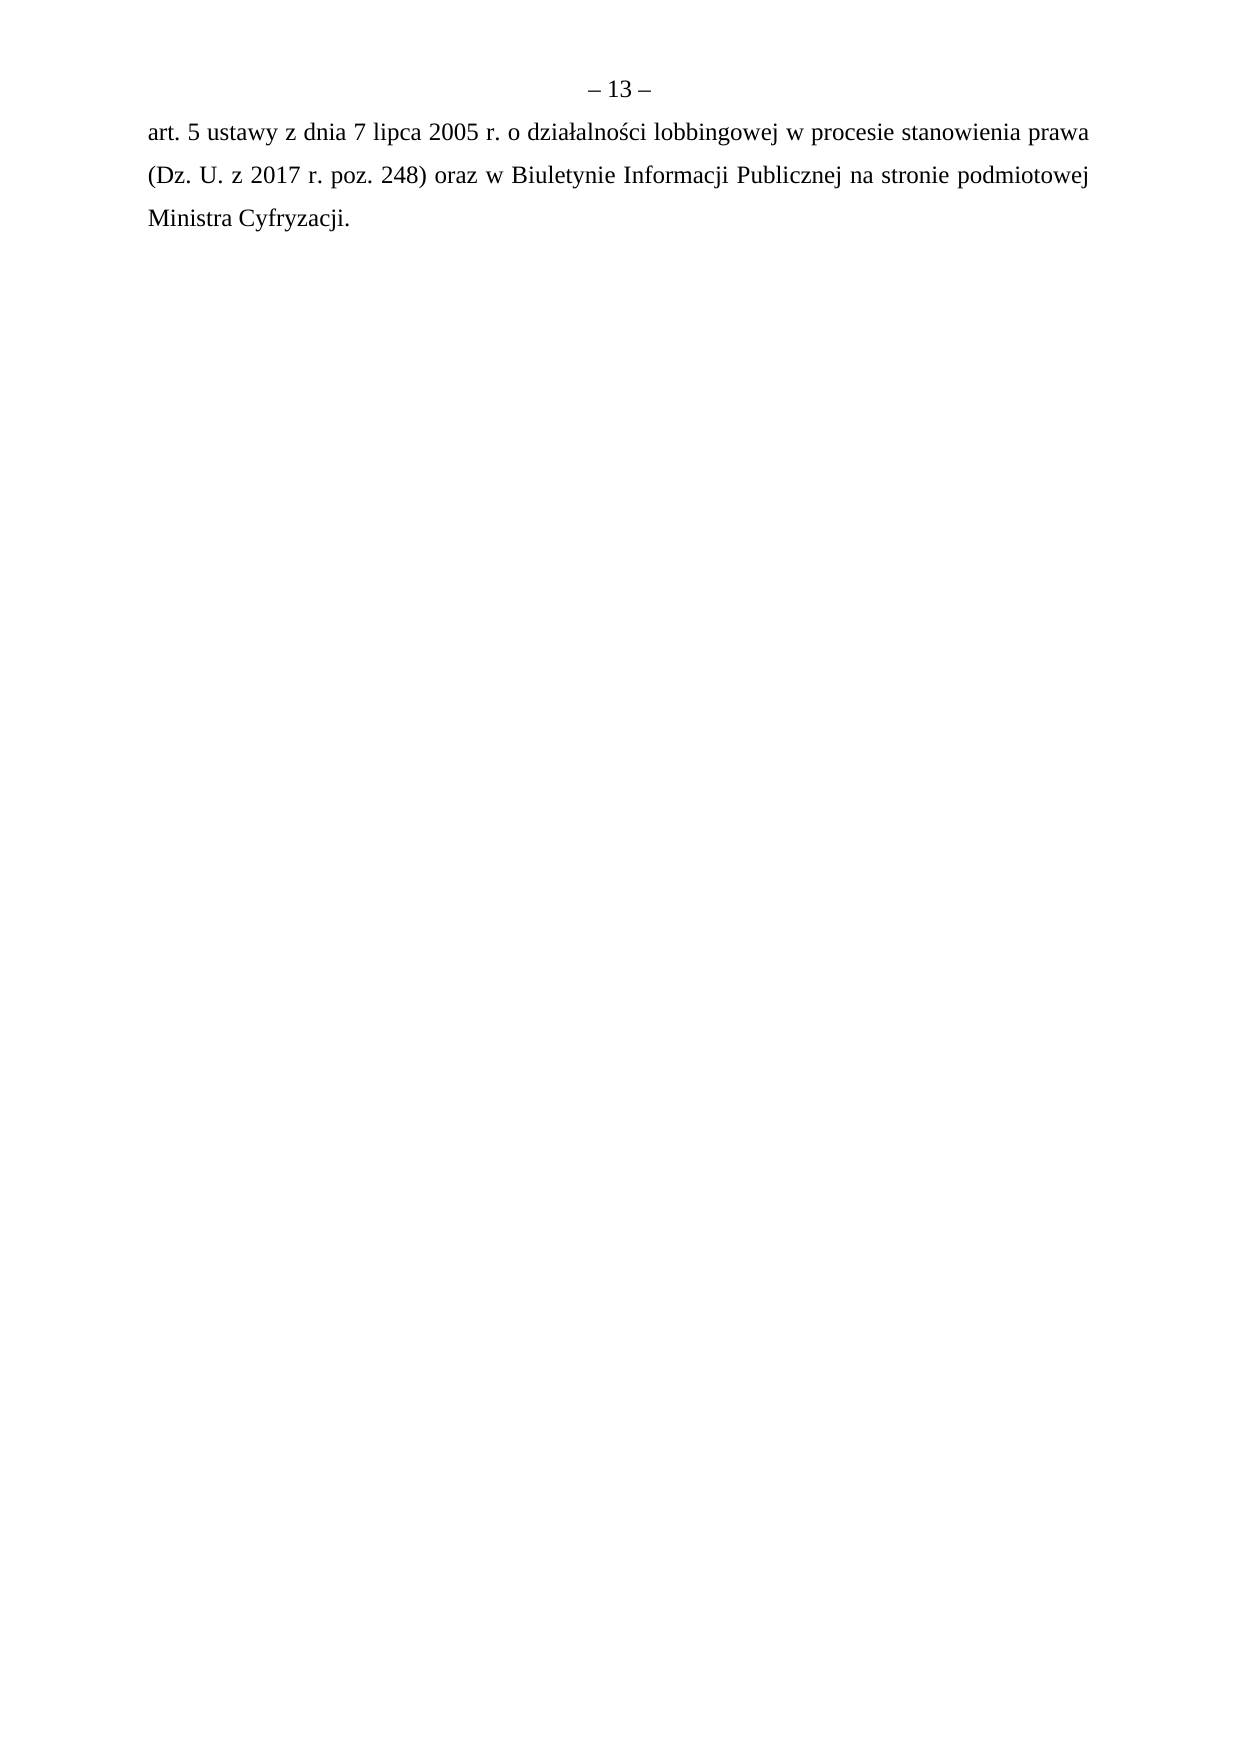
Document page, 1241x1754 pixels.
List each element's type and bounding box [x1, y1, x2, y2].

text [148, 117, 1091, 232]
